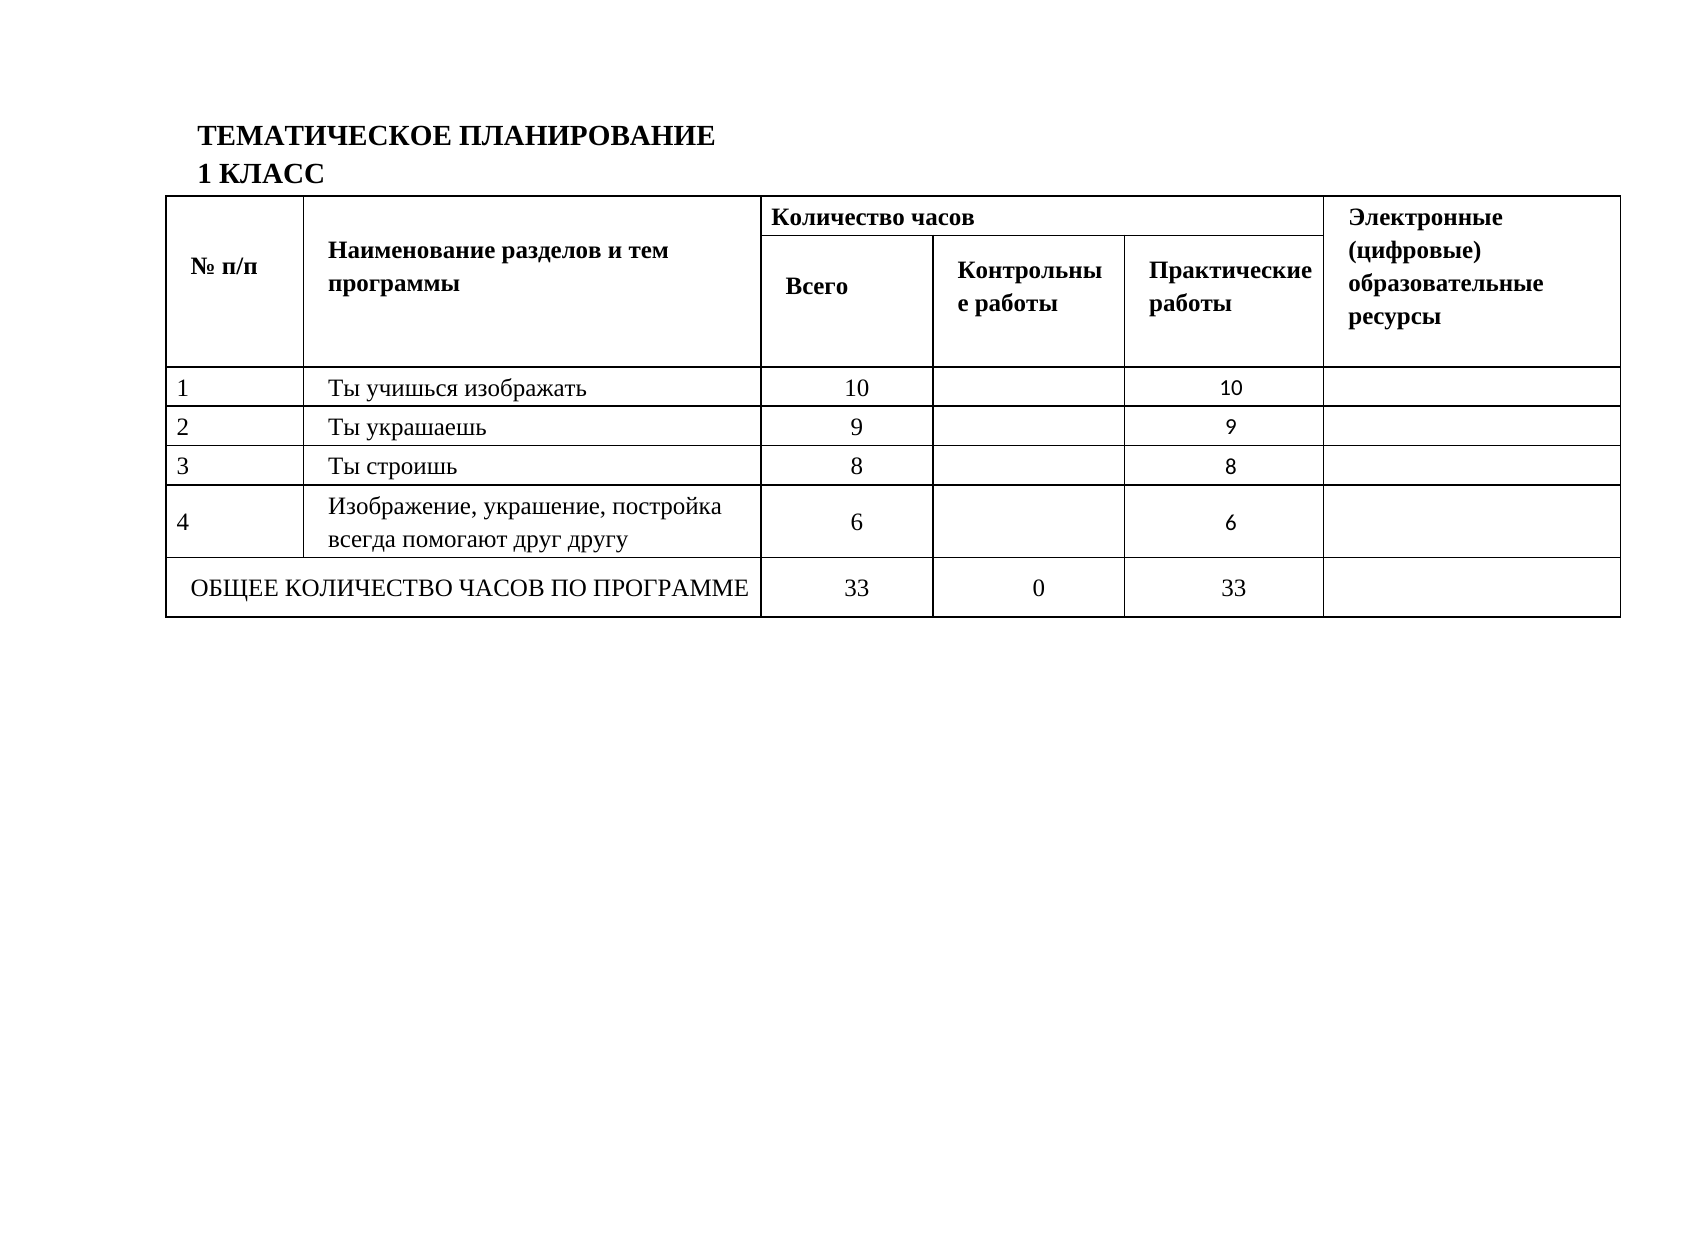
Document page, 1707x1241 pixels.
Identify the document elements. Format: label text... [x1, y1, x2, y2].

table_cell 33 [1125, 558, 1323, 616]
table_cell Ты учишься изображать [304, 368, 760, 405]
table_cell [934, 368, 1124, 405]
table_cell Ты строишь [304, 446, 760, 484]
text ТЕМАТИЧЕСКОЕ ПЛАНИРОВАНИЕ [190, 118, 1618, 152]
table_cell 6 [762, 486, 932, 556]
table_cell 6 [1125, 486, 1323, 556]
text 1 КЛАСС [190, 157, 1618, 190]
table_cell Практические работы [1125, 236, 1323, 366]
table_header Электронные (цифровые) образовательные ресурсы [1324, 197, 1620, 366]
table_cell [1324, 558, 1620, 616]
table_cell 2 [167, 407, 303, 445]
table_cell 3 [167, 446, 303, 484]
table_cell Ты украшаешь [304, 407, 760, 445]
table_cell 1 [167, 368, 303, 405]
table_cell [934, 446, 1124, 484]
table_cell [1324, 407, 1620, 445]
table_cell 9 [1125, 407, 1323, 445]
table_cell 0 [934, 558, 1124, 616]
table_cell 4 [167, 486, 303, 556]
table_cell 33 [762, 558, 932, 616]
table_cell [1324, 486, 1620, 556]
table_header Наименование разделов и тем программы [304, 197, 760, 366]
table_cell 10 [762, 368, 932, 405]
table_cell 9 [762, 407, 932, 445]
table_cell [934, 486, 1124, 556]
table_header № п/п [167, 197, 303, 366]
table_header Количество часов [762, 197, 1323, 234]
table_cell 8 [762, 446, 932, 484]
table_cell 10 [1125, 368, 1323, 405]
table_cell [1324, 368, 1620, 405]
table_cell [934, 407, 1124, 445]
table_cell Контрольные работы [934, 236, 1124, 366]
table_cell [1324, 446, 1620, 484]
table_cell Всего [762, 236, 932, 366]
table_cell 8 [1125, 446, 1323, 484]
table_cell Изображение, украшение, постройка всегда помогают друг другу [304, 486, 760, 556]
table_cell ОБЩЕЕ КОЛИЧЕСТВО ЧАСОВ ПО ПРОГРАММЕ [167, 558, 760, 616]
